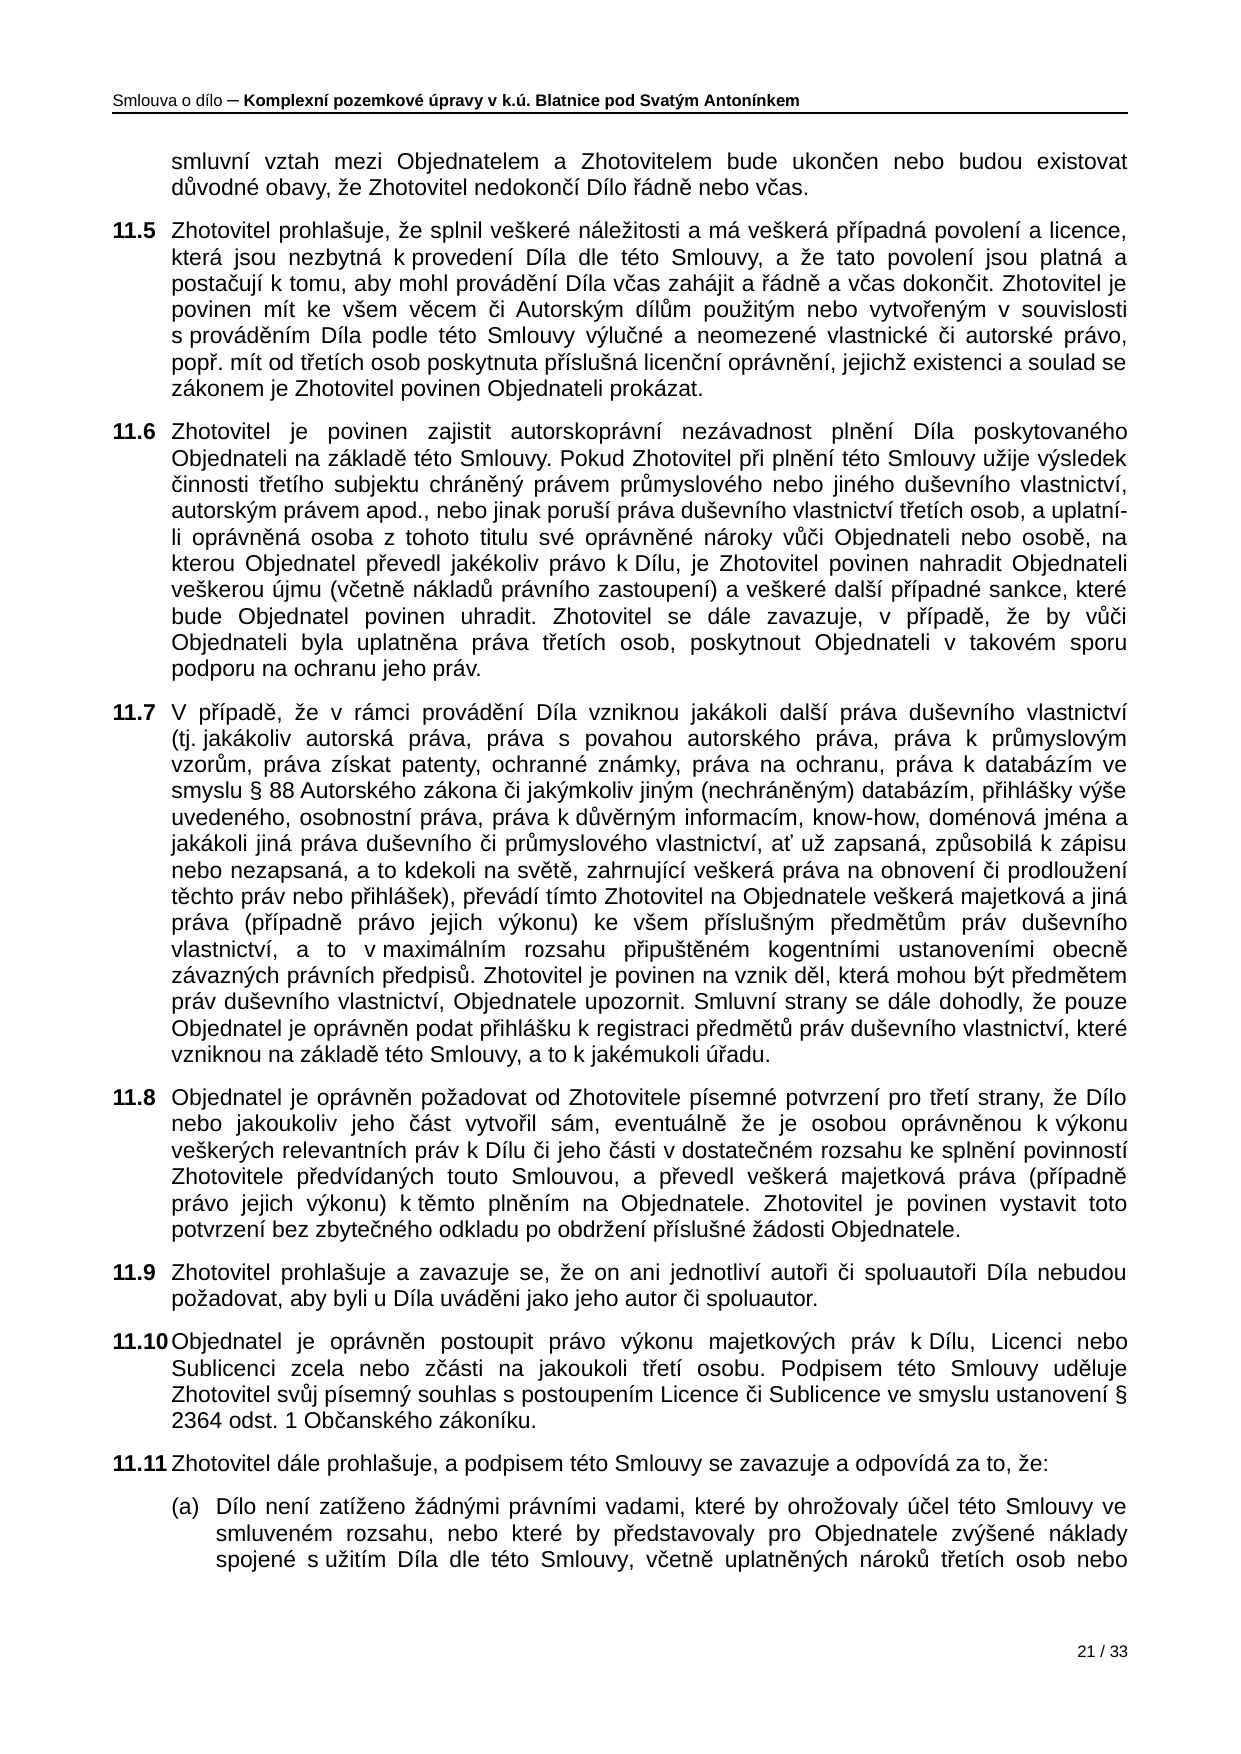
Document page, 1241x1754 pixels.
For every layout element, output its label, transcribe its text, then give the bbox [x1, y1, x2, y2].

text V případě, že v rámci provádění Díla vzniknou jakákoli další práva duševního vlastnictví (tj. jakákoliv autorská práva, práva s povahou autorského práva, práva k průmyslovým vzorům, práva získat patenty, ochranné známky, práva na ochranu, práva k databázím ve smyslu § 88 Autorského zákona či jakýmkoliv jiným (nechráněným) databázím, přihlášky výše uvedeného, osobnostní práva, práva k důvěrným informacím, know-how, doménová jména a jakákoli jiná práva duševního či průmyslového vlastnictví, ať už zapsaná, způsobilá k zápisu nebo nezapsaná, a to kdekoli na světě, zahrnující veškerá práva na obnovení či prodloužení těchto práv nebo přihlášek), převádí tímto Zhotovitel na Objednatele veškerá majetková a jiná práva (případně právo jejich výkonu) ke všem příslušným předmětům práv duševního vlastnictví, a to v maximálním rozsahu připuštěném kogentními ustanoveními obecně závazných právních předpisů. Zhotovitel je povinen na vznik děl, která mohou být předmětem práv duševního vlastnictví, Objednatele upozornit. Smluvní strany se dále dohodly, že pouze Objednatel je oprávněn podat přihlášku k registraci předmětů práv duševního vlastnictví, které vzniknou na základě této Smlouvy, a to k jakémukoli úřadu. [112, 698, 1128, 1067]
text Zhotovitel prohlašuje, že splnil veškeré náležitosti a má veškerá případná povolení a licence, která jsou nezbytná k provedení Díla dle této Smlouvy, a že tato povolení jsou platná a postačují k tomu, aby mohl provádění Díla včas zahájit a řádně a včas dokončit. Zhotovitel je povinen mít ke všem věcem či Autorským dílům použitým nebo vytvořeným v souvislosti s prováděním Díla podle této Smlouvy výlučné a neomezené vlastnické či autorské právo, popř. mít od třetích osob poskytnuta příslušná licenční oprávnění, jejichž existenci a soulad se zákonem je Zhotovitel povinen Objednateli prokázat. [112, 217, 1128, 402]
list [171, 1493, 1128, 1572]
text Zhotovitel dále prohlašuje, a podpisem této Smlouvy se zavazuje a odpovídá za to, že: [112, 1450, 1128, 1477]
text Zhotovitel je povinen zajistit autorskoprávní nezávadnost plnění Díla poskytovaného Objednateli na základě této Smlouvy. Pokud Zhotovitel při plnění této Smlouvy užije výsledek činnosti třetího subjektu chráněný právem průmyslového nebo jiného duševního vlastnictví, autorským právem apod., nebo jinak poruší práva duševního vlastnictví třetích osob, a uplatní-li oprávněná osoba z tohoto titulu své oprávněné nároky vůči Objednateli nebo osobě, na kterou Objednatel převedl jakékoliv právo k Dílu, je Zhotovitel povinen nahradit Objednateli veškerou újmu (včetně nákladů právního zastoupení) a veškeré další případné sankce, které bude Objednatel povinen uhradit. Zhotovitel se dále zavazuje, v případě, že by vůči Objednateli byla uplatněna práva třetích osob, poskytnout Objednateli v takovém sporu podporu na ochranu jeho práv. [112, 418, 1128, 682]
text Objednatel je oprávněn postoupit právo výkonu majetkových práv k Dílu, Licenci nebo Sublicenci zcela nebo zčásti na jakoukoli třetí osobu. Podpisem této Smlouvy uděluje Zhotovitel svůj písemný souhlas s postoupením Licence či Sublicence ve smyslu ustanovení § 2364 odst. 1 Občanského zákoníku. [112, 1328, 1128, 1434]
text Objednatel je oprávněn požadovat od Zhotovitele písemné potvrzení pro třetí strany, že Dílo nebo jakoukoliv jeho část vytvořil sám, eventuálně že je osobou oprávněnou k výkonu veškerých relevantních práv k Dílu či jeho části v dostatečném rozsahu ke splnění povinností Zhotovitele předvídaných touto Smlouvou, a převedl veškerá majetková práva (případně právo jejich výkonu) k těmto plněním na Objednatele. Zhotovitel je povinen vystavit toto potvrzení bez zbytečného odkladu po obdržení příslušné žádosti Objednatele. [112, 1084, 1128, 1242]
text Zhotovitel prohlašuje a zavazuje se, že on ani jednotliví autoři či spoluautoři Díla nebudou požadovat, aby byli u Díla uváděni jako jeho autor či spoluautor. [112, 1259, 1128, 1312]
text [112, 148, 1128, 200]
